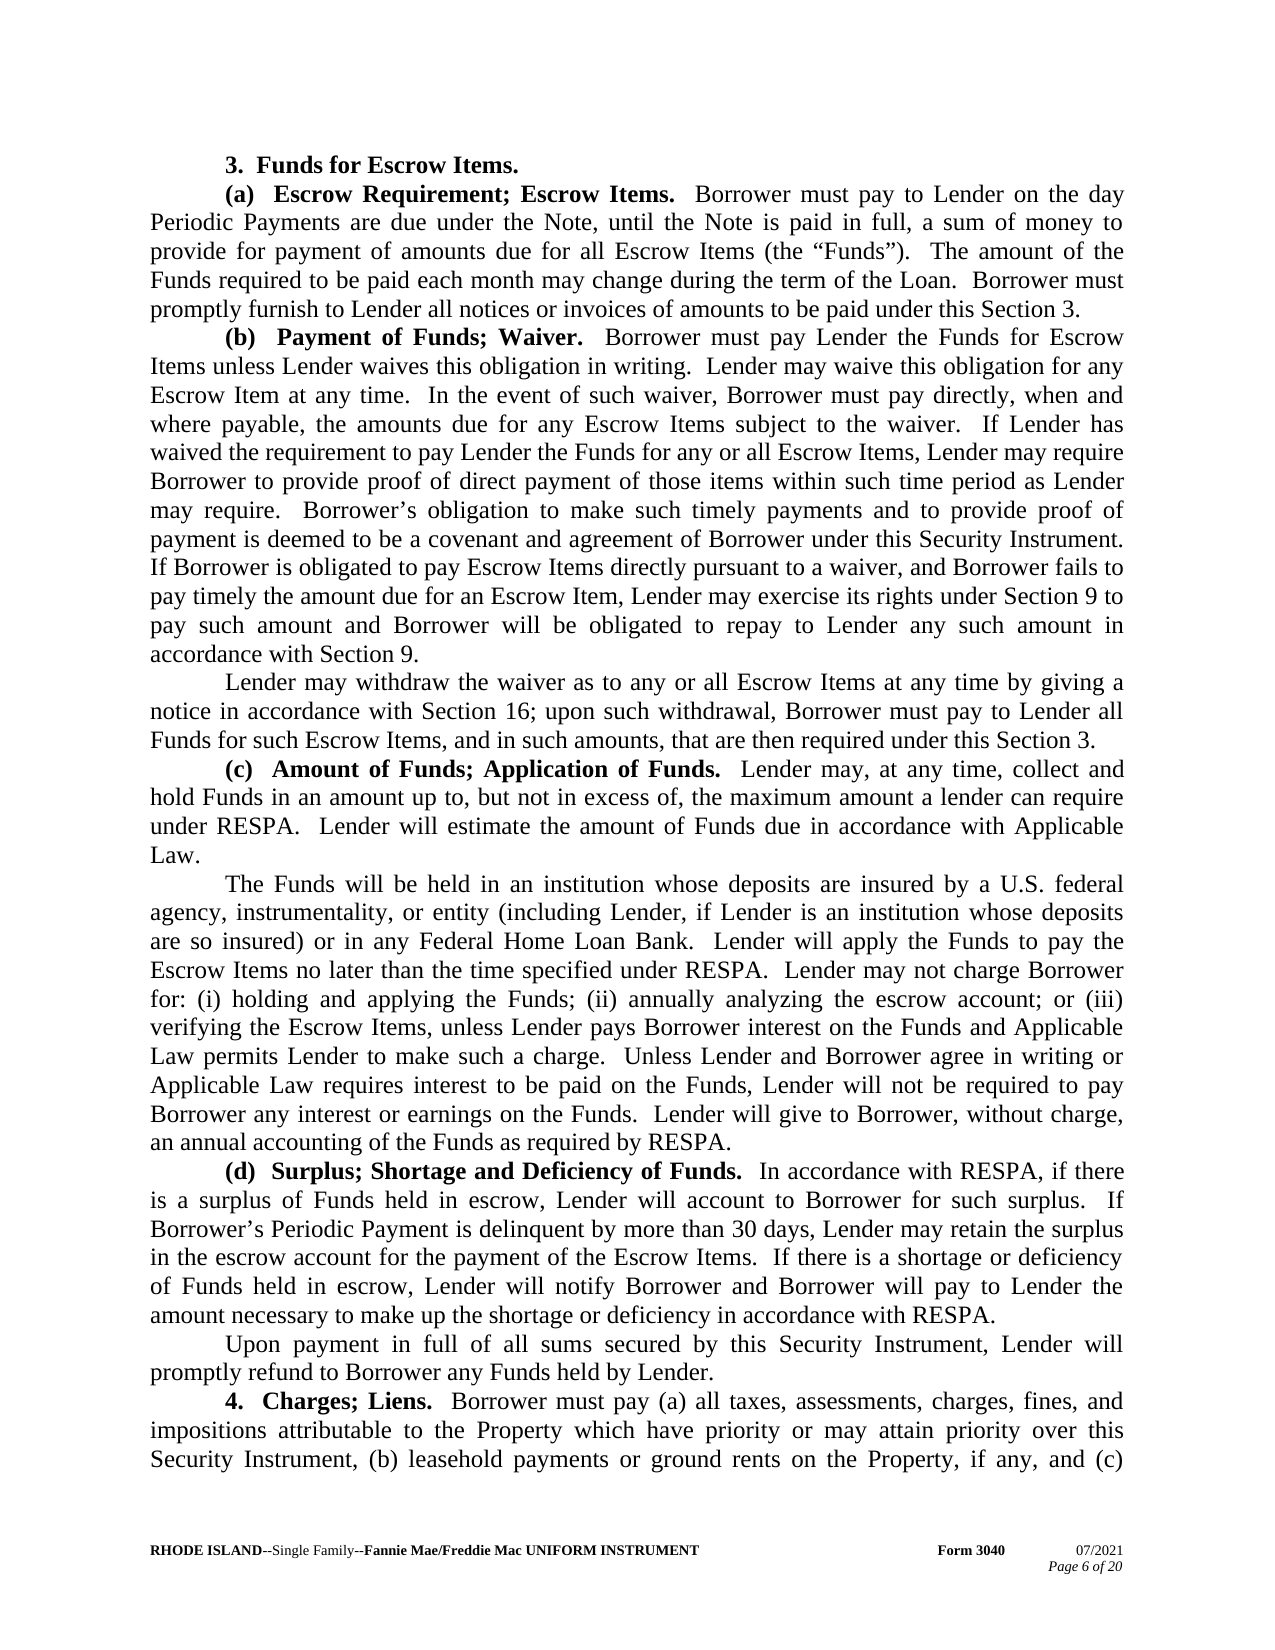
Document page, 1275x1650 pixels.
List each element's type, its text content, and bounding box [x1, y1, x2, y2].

text Upon payment in full of all sums secured by this Security Instrument, Lender will promptly refund to Borrower any Funds held by Lender. [150, 1329, 1125, 1386]
text (b) Payment of Funds; Waiver. Borrower must pay Lender the Funds for Escrow Items unless Lender waives this obligation in writing. Lender may waive this obligation for any Escrow Item at any time. In the event of such waiver, Borrower must pay directly, when and where payable, the amounts due for any Escrow Items subject to the waiver. If Lender has waived the requirement to pay Lender the Funds for any or all Escrow Items, Lender may require Borrower to provide proof of direct payment of those items within such time period as Lender may require. Borrower’s obligation to make such timely payments and to provide proof of payment is deemed to be a covenant and agreement of Borrower under this Security Instrument. If Borrower is obligated to pay Escrow Items directly pursuant to a waiver, and Borrower fails to pay timely the amount due for an Escrow Item, Lender may exercise its rights under Section 9 to pay such amount and Borrower will be obligated to repay to Lender any such amount in accordance with Section 9. [150, 322, 1125, 667]
text 3. Funds for Escrow Items. [150, 150, 1125, 179]
text (d) Surplus; Shortage and Deficiency of Funds. In accordance with RESPA, if there is a surplus of Funds held in escrow, Lender will account to Borrower for such surplus. If Borrower’s Periodic Payment is delinquent by more than 30 days, Lender may retain the surplus in the escrow account for the payment of the Escrow Items. If there is a shortage or deficiency of Funds held in escrow, Lender will notify Borrower and Borrower will pay to Lender the amount necessary to make up the shortage or deficiency in accordance with RESPA. [150, 1156, 1125, 1329]
text (c) Amount of Funds; Application of Funds. Lender may, at any time, collect and hold Funds in an amount up to, but not in excess of, the maximum amount a lender can require under RESPA. Lender will estimate the amount of Funds due in accordance with Applicable Law. [150, 754, 1125, 869]
text Lender may withdraw the waiver as to any or all Escrow Items at any time by giving a notice in accordance with Section 16; upon such withdrawal, Borrower must pay to Lender all Funds for such Escrow Items, and in such amounts, that are then required under this Section 3. [150, 667, 1125, 754]
text (a) Escrow Requirement; Escrow Items. Borrower must pay to Lender on the day Periodic Payments are due under the Note, until the Note is paid in full, a sum of money to provide for payment of amounts due for all Escrow Items (the “Funds”). The amount of the Funds required to be paid each month may change during the term of the Loan. Borrower must promptly furnish to Lender all notices or invoices of amounts to be paid under this Section 3. [150, 179, 1125, 322]
text The Funds will be held in an institution whose deposits are insured by a U.S. federal agency, instrumentality, or entity (including Lender, if Lender is an institution whose deposits are so insured) or in any Federal Home Loan Bank. Lender will apply the Funds to pay the Escrow Items no later than the time specified under RESPA. Lender may not charge Borrower for: (i) holding and applying the Funds; (ii) annually analyzing the escrow account; or (iii) verifying the Escrow Items, unless Lender pays Borrower interest on the Funds and Applicable Law permits Lender to make such a charge. Unless Lender and Borrower agree in writing or Applicable Law requires interest to be paid on the Funds, Lender will not be required to pay Borrower any interest or earnings on the Funds. Lender will give to Borrower, without charge, an annual accounting of the Funds as required by RESPA. [150, 869, 1125, 1156]
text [150, 1386, 1125, 1472]
